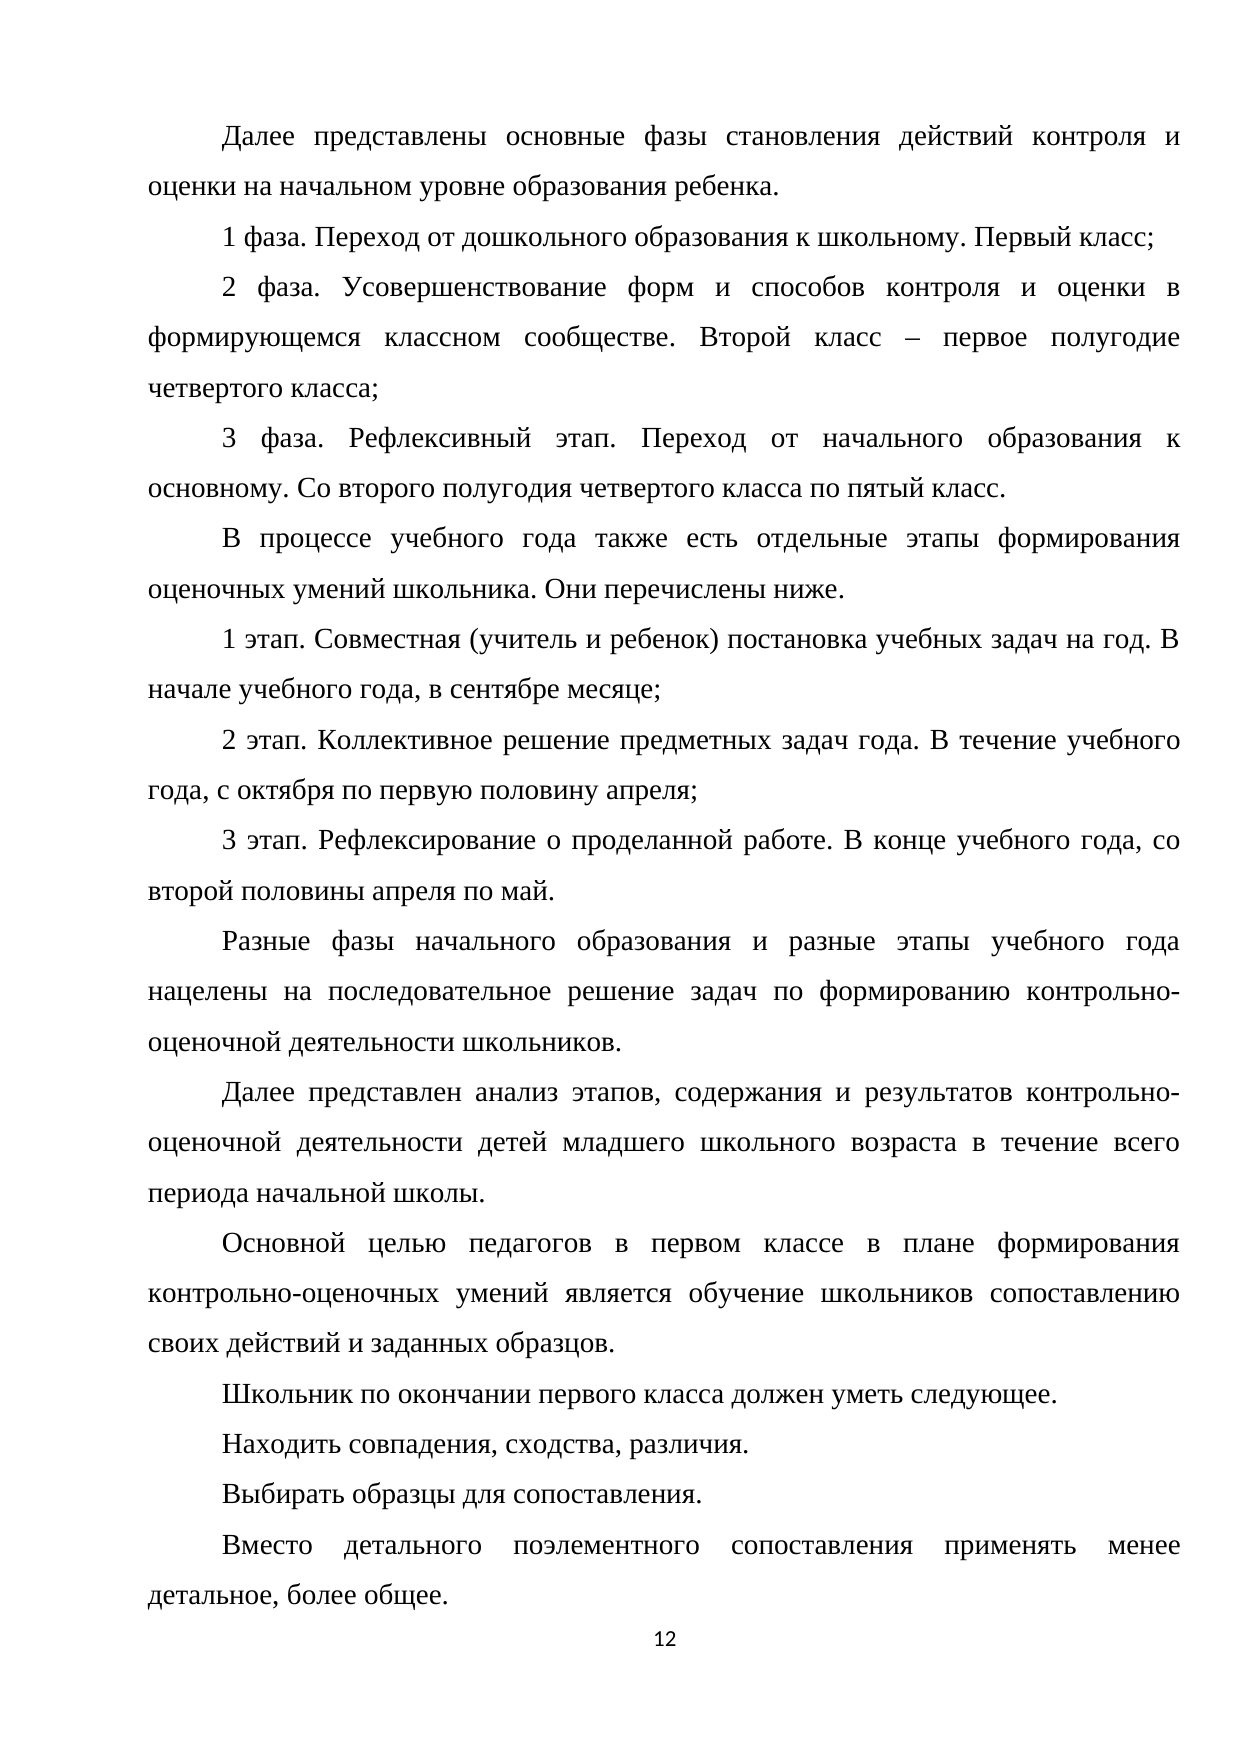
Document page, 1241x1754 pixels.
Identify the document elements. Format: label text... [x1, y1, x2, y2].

text Далее представлен анализ этапов, содержания и результатов контрольно-оценочной деятельности детей младшего школьного возраста в течение всего периода начальной школы. [148, 1074, 1181, 1208]
text 1 этап. Совместная (учитель и ребенок) постановка учебных задач на год. В начале учебного года, в сентябре месяце; [148, 621, 1181, 705]
text Школьник по окончании первого класса должен уметь следующее. [148, 1376, 1181, 1409]
text Находить совпадения, сходства, различия. [148, 1426, 1181, 1460]
text Разные фазы начального образования и разные этапы учебного года нацелены на последовательное решение задач по формированию контрольно-оценочной деятельности школьников. [148, 923, 1181, 1057]
text 2 этап. Коллективное решение предметных задач года. В течение учебного года, с октября по первую половину апреля; [148, 722, 1181, 806]
text 2 фаза. Усовершенствование форм и способов контроля и оценки в формирующемся классном сообществе. Второй класс – первое полугодие четвертого класса; [148, 269, 1181, 403]
text Выбирать образцы для сопоставления. [148, 1477, 1181, 1510]
text Далее представлены основные фазы становления действий контроля и оценки на начальном уровне образования ребенка. [148, 118, 1181, 202]
text 3 фаза. Рефлексивный этап. Переход от начального образования к основному. Со второго полугодия четвертого класса по пятый класс. [148, 420, 1181, 504]
text 3 этап. Рефлексирование о проделанной работе. В конце учебного года, со второй половины апреля по май. [148, 822, 1181, 906]
text 1 фаза. Переход от дошкольного образования к школьному. Первый класс; [148, 219, 1181, 252]
text Основной целью педагогов в первом классе в плане формирования контрольно-оценочных умений является обучение школьников сопоставлению своих действий и заданных образцов. [148, 1225, 1181, 1359]
text Вместо детального поэлементного сопоставления применять менее детальное, более общее. [148, 1527, 1181, 1611]
text В процессе учебного года также есть отдельные этапы формирования оценочных умений школьника. Они перечислены ниже. [148, 521, 1181, 604]
